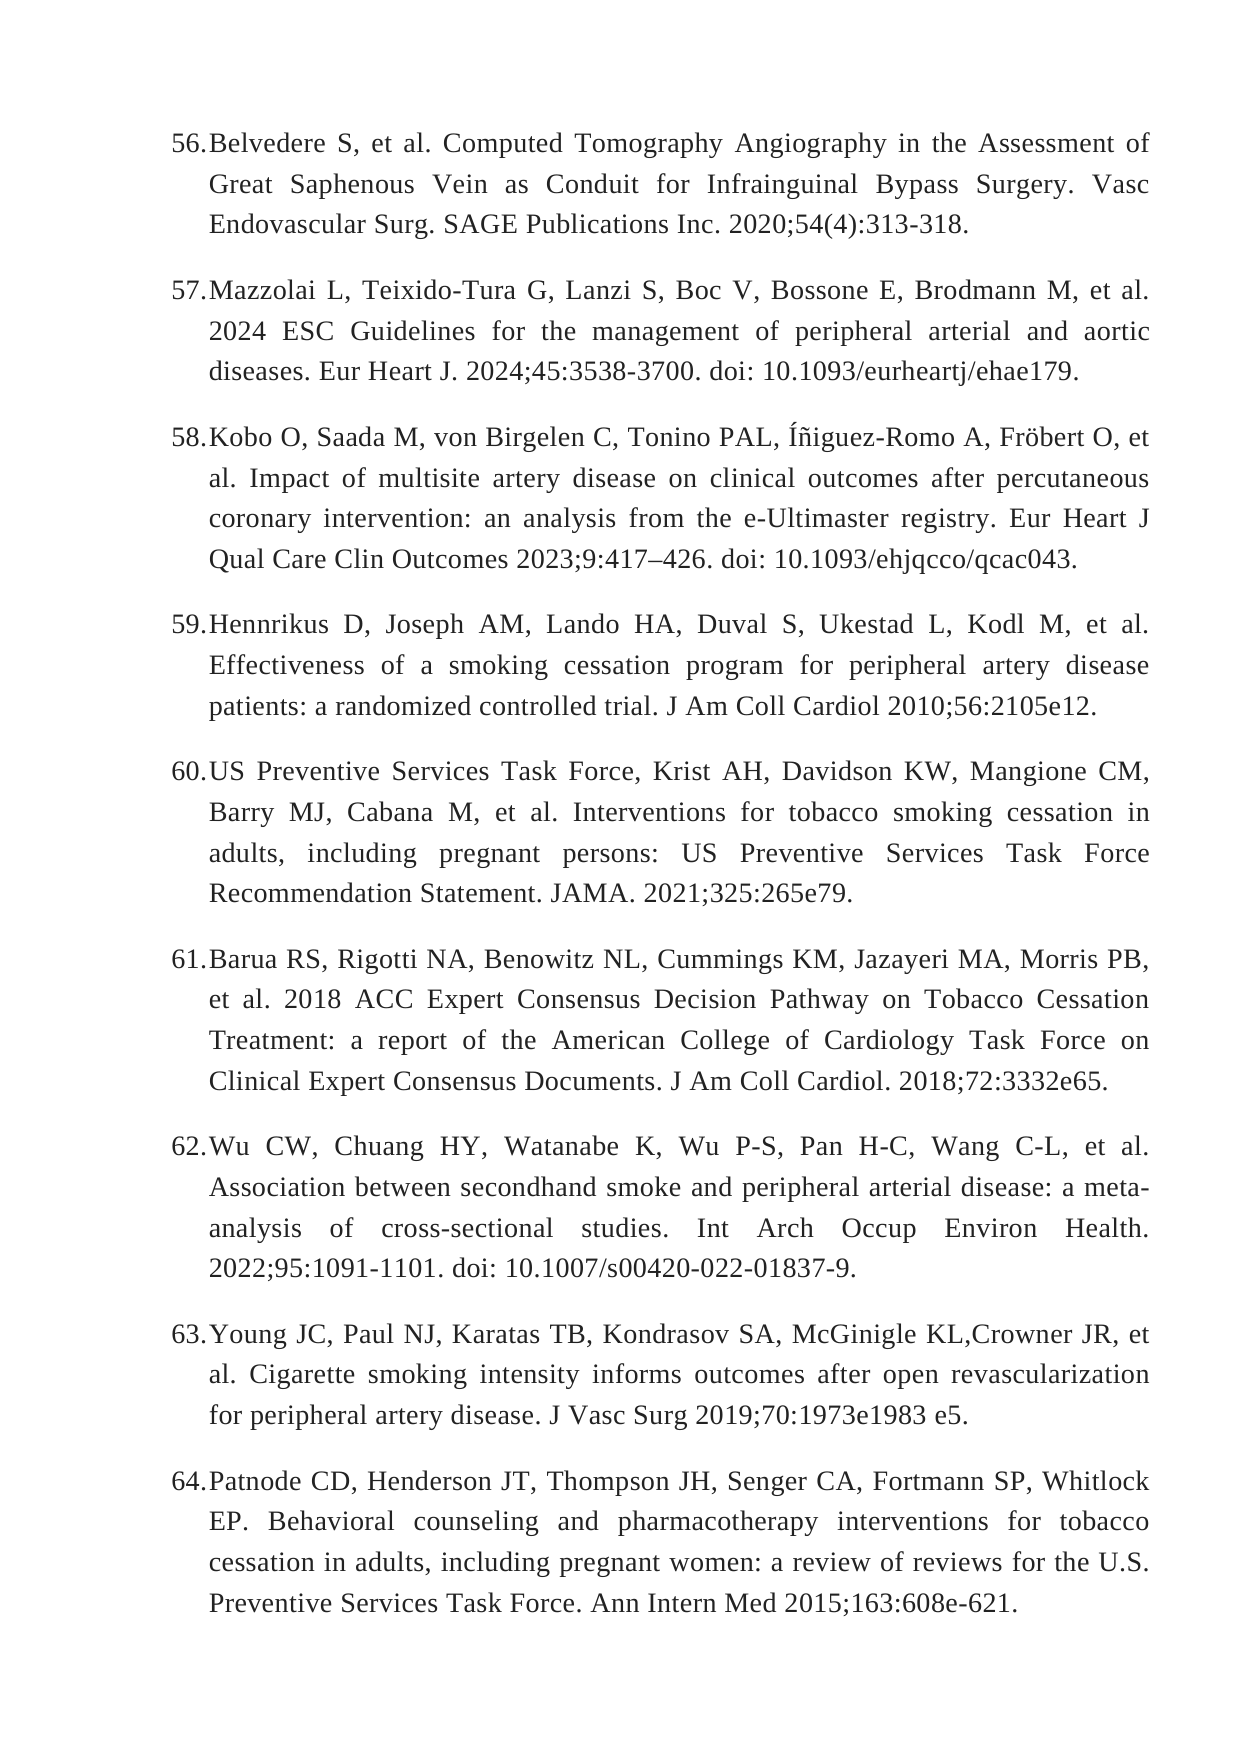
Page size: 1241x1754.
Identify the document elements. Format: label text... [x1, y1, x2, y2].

list Belvedere S, et al. Computed Tomography Angiography in the Assessment of Great Saphenous Vein as Conduit for Infrainguinal Bypass Surgery. Vasc Endovascular Surg. SAGE Publications Inc. 2020;54(4):313-318. [171, 118, 1152, 240]
list Mazzolai L, Teixido-Tura G, Lanzi S, Boc V, Bossone E, Brodmann M, et al. 2024 ESC Guidelines for the management of peripheral arterial and aortic diseases. Eur Heart J. 2024;45:3538-3700. doi: 10.1093/eurheartj/ehae179. [171, 265, 1152, 387]
list Barua RS, Rigotti NA, Benowitz NL, Cummings KM, Jazayeri MA, Morris PB, et al. 2018 ACC Expert Consensus Decision Pathway on Tobacco Cessation Treatment: a report of the American College of Cardiology Task Force on Clinical Expert Consensus Documents. J Am Coll Cardiol. 2018;72:3332e65. [171, 934, 1152, 1096]
list Wu CW, Chuang HY, Watanabe K, Wu P-S, Pan H-C, Wang C-L, et al. Association between secondhand smoke and peripheral arterial disease: a meta-analysis of cross-sectional studies. Int Arch Occup Environ Health. 2022;95:1091-1101. doi: 10.1007/s00420-022-01837-9. [171, 1121, 1152, 1284]
list Kobo O, Saada M, von Birgelen C, Tonino PAL, Íñiguez-Romo A, Fröbert O, et al. Impact of multisite artery disease on clinical outcomes after percutaneous coronary intervention: an analysis from the e-Ultimaster registry. Eur Heart J Qual Care Clin Outcomes 2023;9:417–426. doi: 10.1093/ehjqcco/qcac043. [171, 412, 1152, 574]
list Hennrikus D, Joseph AM, Lando HA, Duval S, Ukestad L, Kodl M, et al. Effectiveness of a smoking cessation program for peripheral artery disease patients: a randomized controlled trial. J Am Coll Cardiol 2010;56:2105e12. [171, 599, 1152, 721]
list Patnode CD, Henderson JT, Thompson JH, Senger CA, Fortmann SP, Whitlock EP. Behavioral counseling and pharmacotherapy interventions for tobacco cessation in adults, including pregnant women: a review of reviews for the U.S. Preventive Services Task Force. Ann Intern Med 2015;163:608e-621. [171, 1456, 1152, 1618]
list US Preventive Services Task Force, Krist AH, Davidson KW, Mangione CM, Barry MJ, Cabana M, et al. Interventions for tobacco smoking cessation in adults, including pregnant persons: US Preventive Services Task Force Recommendation Statement. JAMA. 2021;325:265e79. [171, 746, 1152, 909]
list Young JC, Paul NJ, Karatas TB, Kondrasov SA, McGinigle KL,Crowner JR, et al. Cigarette smoking intensity informs outcomes after open revascularization for peripheral artery disease. J Vasc Surg 2019;70:1973e1983 e5. [171, 1309, 1152, 1431]
